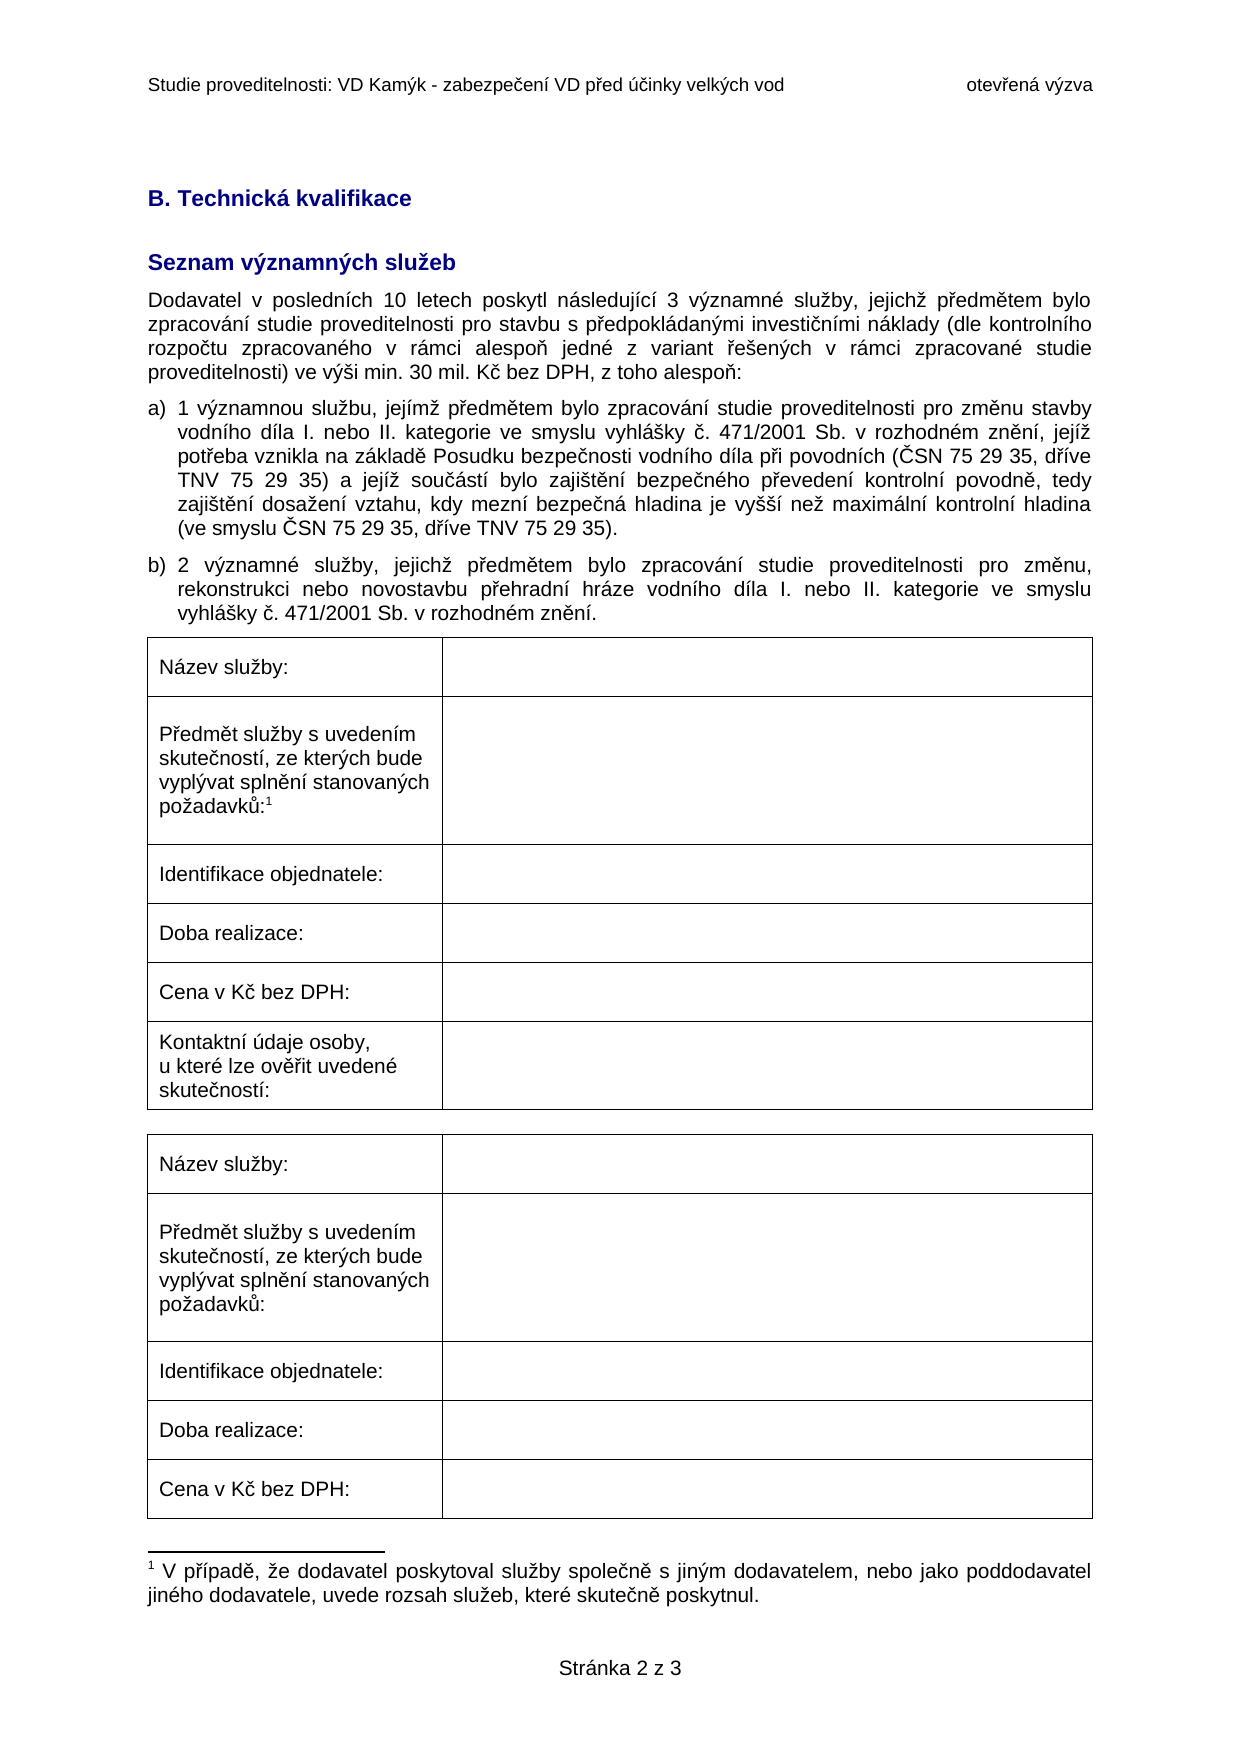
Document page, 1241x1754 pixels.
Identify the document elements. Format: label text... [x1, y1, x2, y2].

table_header Název služby: [148, 638, 442, 696]
text Seznam významných služeb [148, 249, 1093, 275]
table_cell [443, 1022, 1092, 1109]
table_cell [443, 904, 1092, 962]
table_cell Kontaktní údaje osoby, u které lze ověřit uvedené skutečností: [148, 1022, 442, 1109]
table_cell [443, 1342, 1092, 1400]
table_cell Cena v Kč bez DPH: [148, 963, 442, 1021]
table_cell [443, 845, 1092, 902]
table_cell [148, 1194, 442, 1341]
table_cell Doba realizace: [148, 904, 442, 962]
table_cell [443, 697, 1092, 843]
text 2 významné služby, jejichž předmětem bylo zpracování studie proveditelnosti pro změnu, rekonstrukci nebo novostavbu přehradní hráze vodního díla I. nebo II. kategorie ve smyslu vyhlášky č. 471/2001 Sb. v rozhodném znění. [148, 552, 1093, 624]
table_cell Identifikace objednatele: [148, 1342, 442, 1400]
table_cell Cena v Kč bez DPH: [148, 1460, 442, 1518]
table_cell Předmět služby s uvedením skutečností, ze kterých bude vyplývat splnění stanovaných požadavků: [148, 697, 442, 843]
subtitle Technická kvalifikace [148, 185, 1093, 211]
table_header [443, 638, 1092, 696]
table_header [443, 1135, 1092, 1193]
table_cell [443, 1401, 1092, 1459]
table_header Název služby: [148, 1135, 442, 1193]
table_cell Doba realizace: [148, 1401, 442, 1459]
table_cell Identifikace objednatele: [148, 845, 442, 902]
table_cell [443, 1460, 1092, 1518]
table_cell [443, 963, 1092, 1021]
text Dodavatel v posledních 10 letech poskytl následující 3 významné služby, jejichž předmětem bylo zpracování studie proveditelnosti pro stavbu s předpokládanými investičními náklady (dle kontrolního rozpočtu zpracovaného v rámci alespoň jedné z variant řešených v rámci zpracované studie proveditelnosti) ve výši min. 30 mil. Kč bez DPH, z toho alespoň: [148, 288, 1093, 384]
text 1 významnou službu, jejímž předmětem bylo zpracování studie proveditelnosti pro změnu stavby vodního díla I. nebo II. kategorie ve smyslu vyhlášky č. 471/2001 Sb. v rozhodném znění, jejíž potřeba vznikla na základě Posudku bezpečnosti vodního díla při povodních (ČSN 75 29 35, dříve TNV 75 29 35) a jejíž součástí bylo zajištění bezpečného převedení kontrolní povodně, tedy zajištění dosažení vztahu, kdy mezní bezpečná hladina je vyšší než maximální kontrolní hladina (ve smyslu ČSN 75 29 35, dříve TNV 75 29 35). [148, 396, 1093, 540]
table_cell [443, 1194, 1092, 1341]
